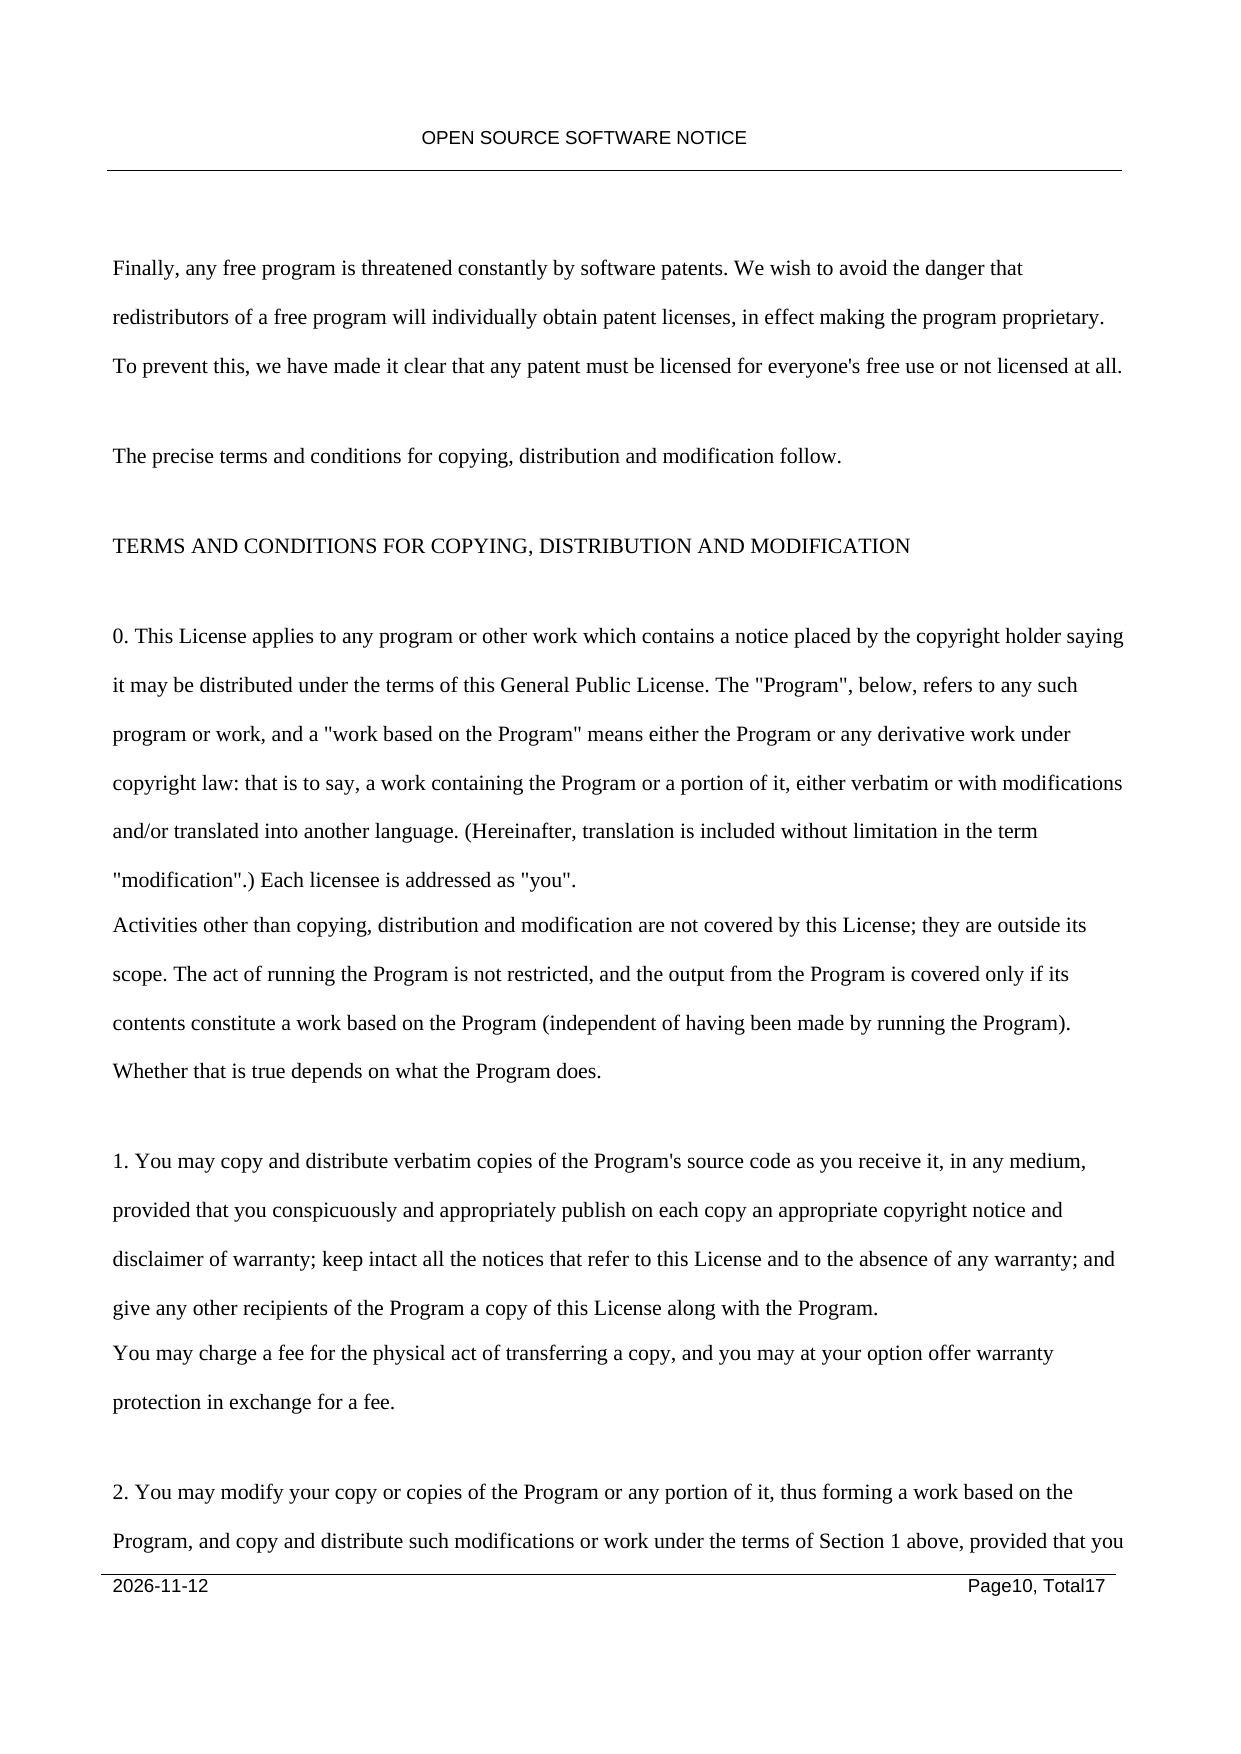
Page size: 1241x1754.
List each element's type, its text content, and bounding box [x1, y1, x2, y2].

text 1. You may copy and distribute verbatim copies of the Program's source code as you receive it, in any medium, provided that you conspicuously and appropriately publish on each copy an appropriate copyright notice and disclaimer of warranty; keep intact all the notices that refer to this License and to the absence of any warranty; and give any other recipients of the Program a copy of this License along with the Program. [112, 1145, 1128, 1324]
text TERMS AND CONDITIONS FOR COPYING, DISTRIBUTION AND MODIFICATION [112, 529, 1128, 562]
text You may charge a fee for the physical act of transferring a copy, and you may at your option offer warranty protection in exchange for a fee. [112, 1336, 1128, 1417]
text Finally, any free program is threatened constantly by software patents. We wish to avoid the danger that redistributors of a free program will individually obtain patent licenses, in effect making the program proprietary. To prevent this, we have made it clear that any patent must be licensed for everyone's free use or not licensed at all. [112, 251, 1128, 381]
text Activities other than copying, distribution and modification are not covered by this License; they are outside its scope. The act of running the Program is not restricted, and the output from the Program is covered only if its contents constitute a work based on the Program (independent of having been made by running the Program). Whether that is true depends on what the Program does. [112, 908, 1128, 1087]
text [112, 1475, 1128, 1556]
text The precise terms and conditions for copying, distribution and modification follow. [112, 439, 1128, 472]
text 0. This License applies to any program or other work which contains a notice placed by the copyright holder saying it may be distributed under the terms of this General Public License. The "Program", below, refers to any such program or work, and a "work based on the Program" means either the Program or any derivative work under copyright law: that is to say, a work containing the Program or a portion of it, either verbatim or with modifications and/or translated into another language. (Hereinafter, translation is included without limitation in the term "modification".) Each licensee is addressed as "you". [112, 619, 1128, 896]
